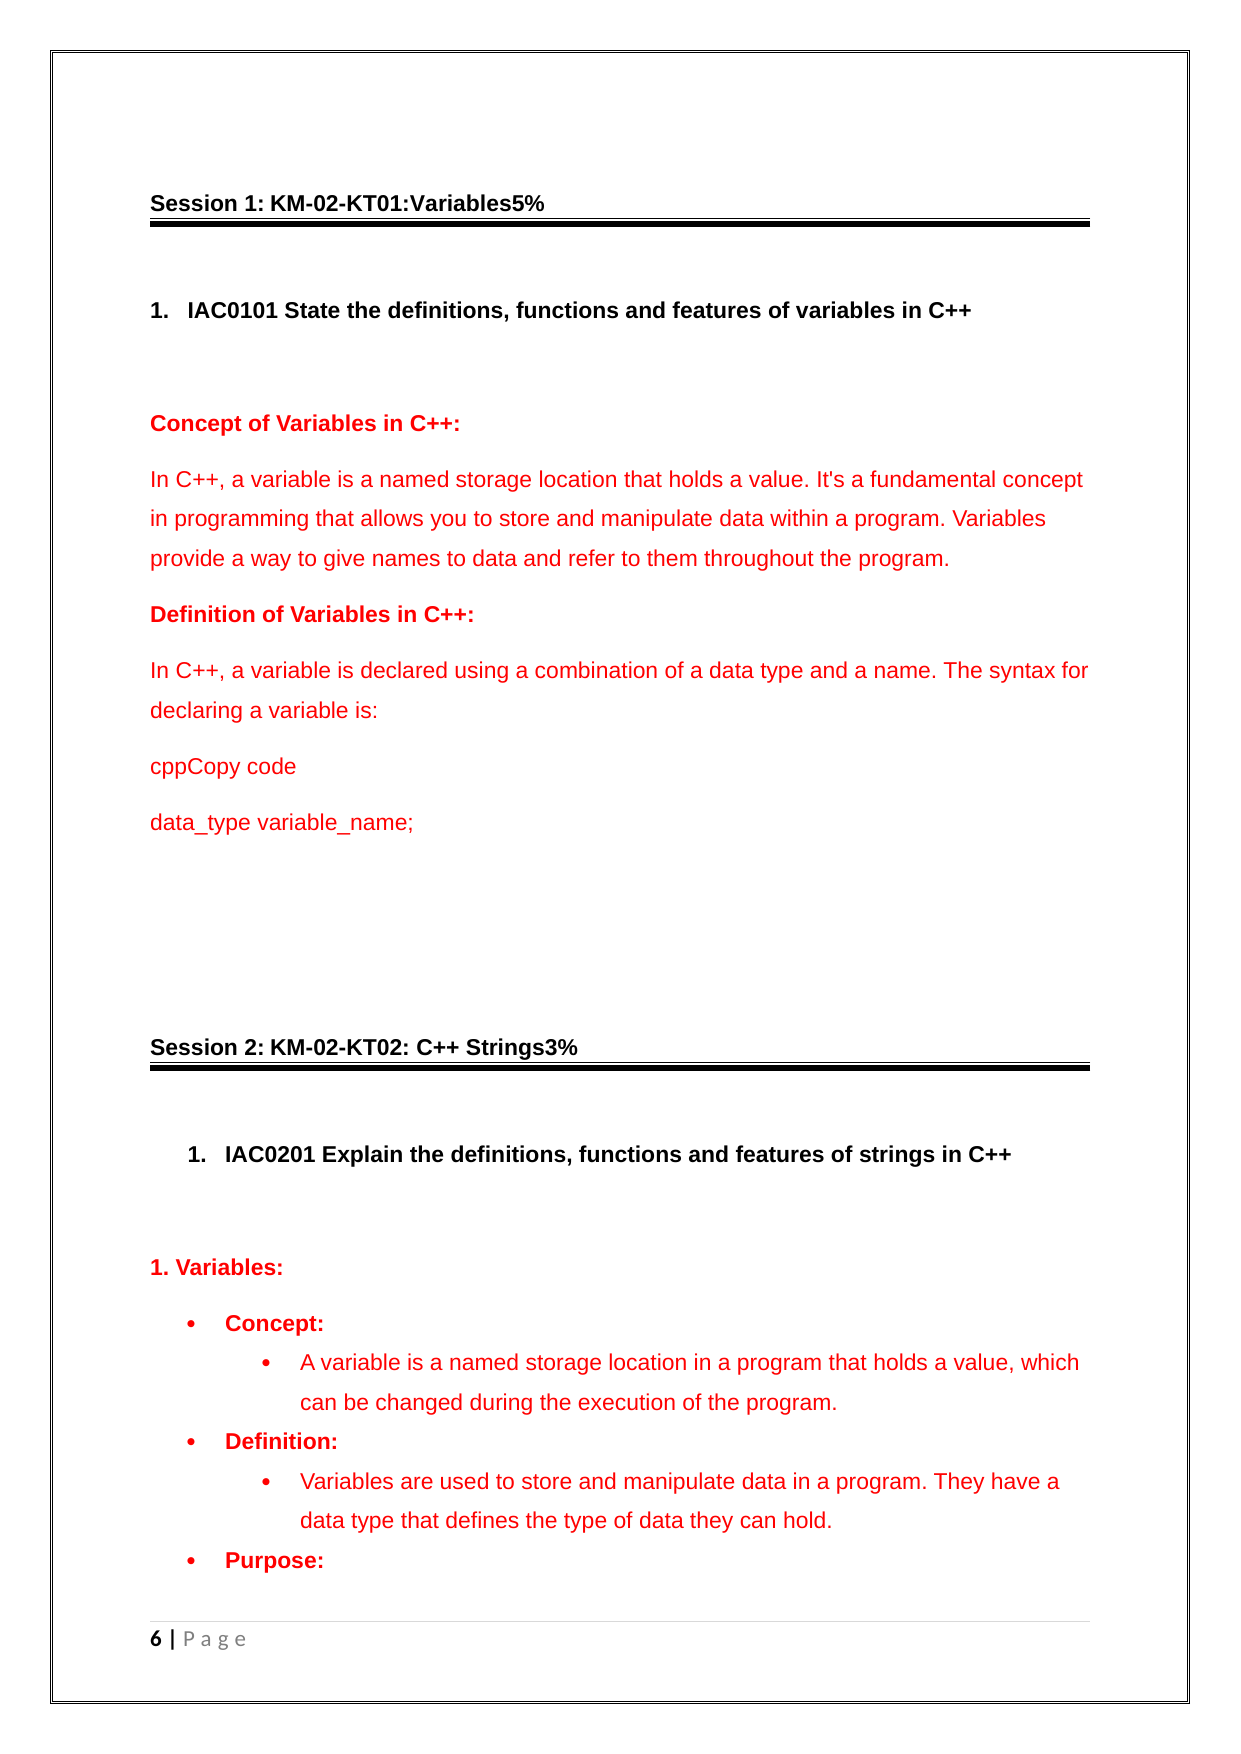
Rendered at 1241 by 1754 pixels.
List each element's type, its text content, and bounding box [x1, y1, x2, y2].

text In C++, a variable is declared using a combination of a data type and a name. The syntax for declaring a variable is: [150, 657, 1090, 723]
list A variable is a named storage location in a program that holds a value, which can be changed during the execution of the program. [262, 1349, 1090, 1415]
text Definition of Variables in C++: [150, 601, 1090, 627]
text cppCopy code [150, 753, 1090, 779]
text In C++, a variable is a named storage location that holds a value. It's a fundamental concept in programming that allows you to store and manipulate data within a program. Variables provide a way to give names to data and refer to them throughout the program. [150, 466, 1090, 571]
list Definition: [187, 1428, 1090, 1454]
list IAC0201 Explain the definitions, functions and features of strings in C++ [187, 1141, 1090, 1168]
text 1. Variables: [150, 1254, 1090, 1280]
text Concept of Variables in C++: [150, 410, 1090, 436]
text Session 1: KM-02-KT01:Variables5% [150, 189, 1090, 218]
list Concept: [187, 1310, 1090, 1336]
list Variables are used to store and manipulate data in a program. They have a data type that defines the type of data they can hold. [262, 1468, 1090, 1533]
list IAC0101 State the definitions, functions and features of variables in C++ [150, 297, 1090, 324]
text data_type variable_name; [150, 809, 1090, 835]
list Purpose: [187, 1547, 1090, 1573]
text Session 2: KM-02-KT02: C++ Strings3% [150, 1033, 1090, 1062]
